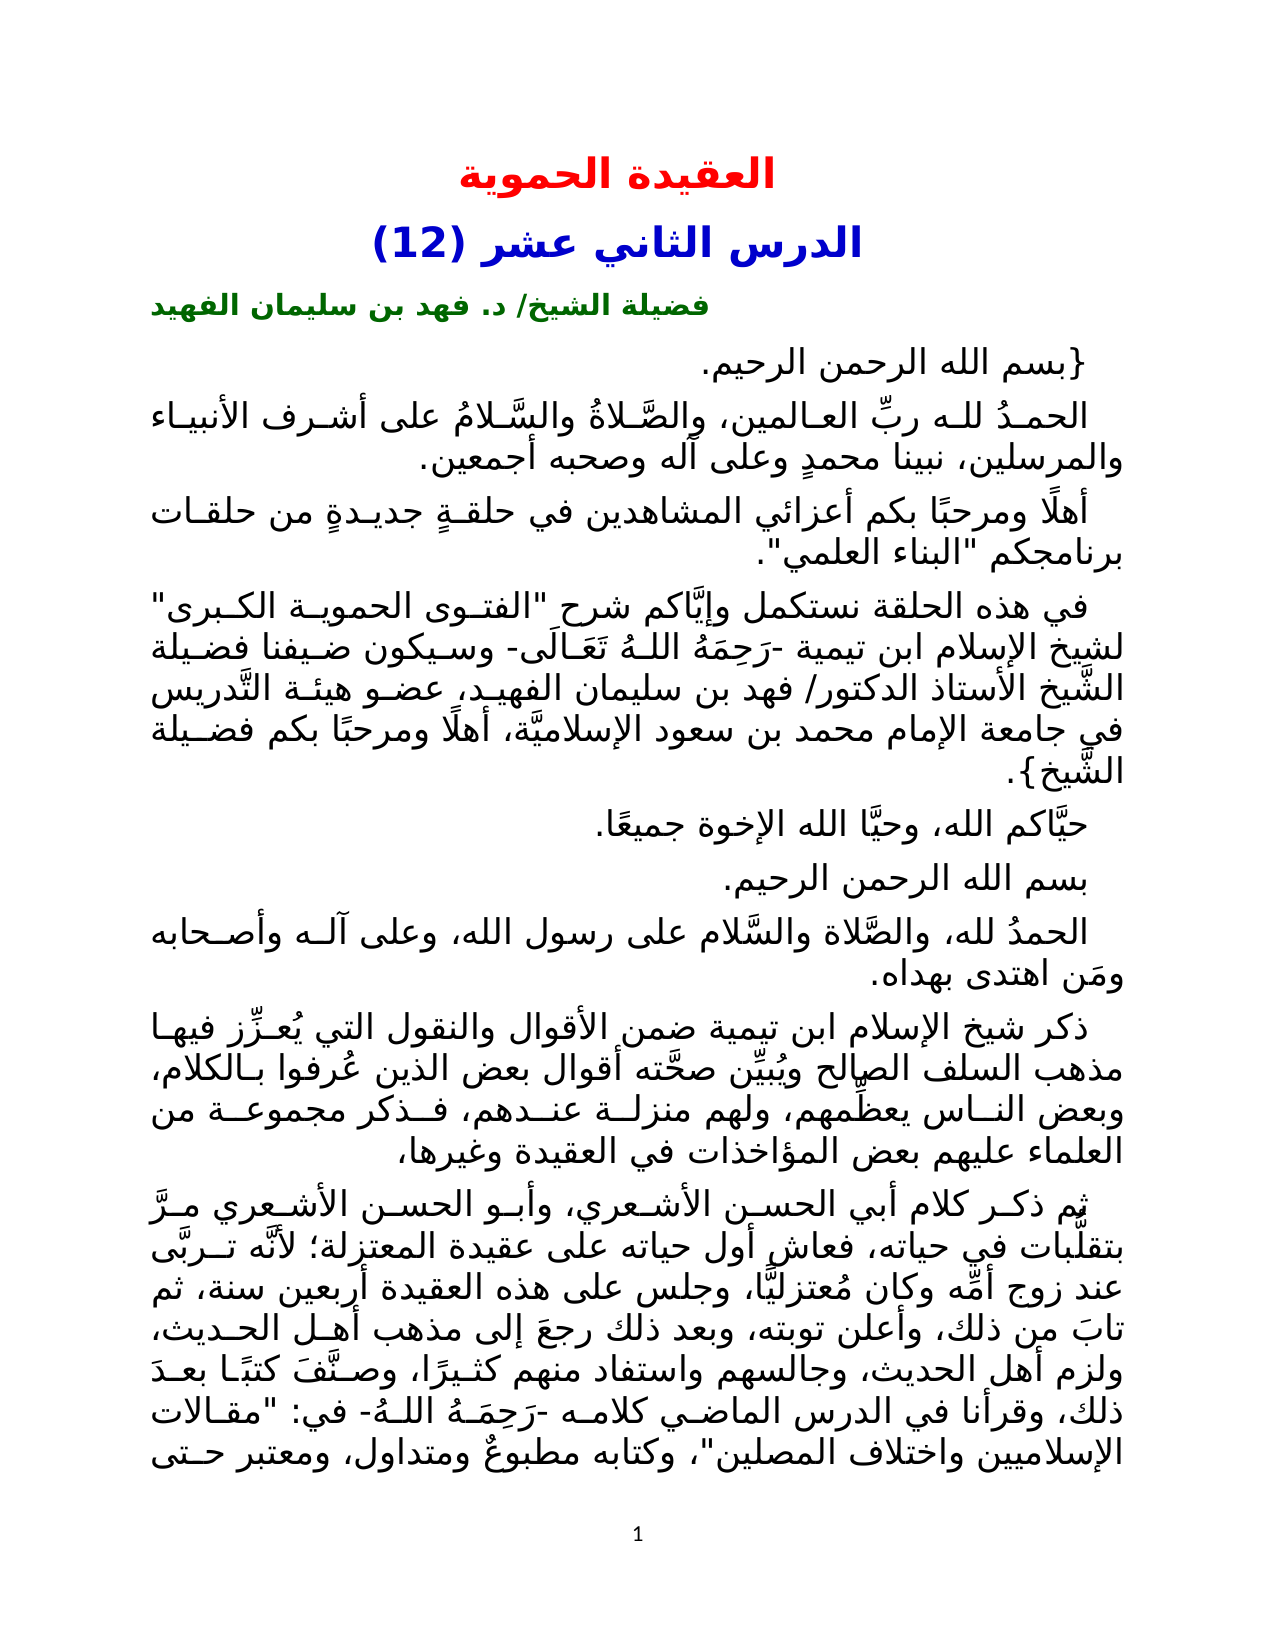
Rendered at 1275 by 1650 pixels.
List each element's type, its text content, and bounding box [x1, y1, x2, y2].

text أهلًا ومرحبًا بكم أعزائي المشاهدين في حلقةٍ جديدةٍ من حلقات برنامجكم "البناء العلمي". [150, 490, 1125, 573]
text الدرس الثاني عشر (12) [150, 219, 1125, 268]
text حيَّاكم الله، وحيَّا الله الإخوة جميعًا. [150, 804, 1125, 845]
text العقيدة الحموية [150, 150, 1125, 198]
text بسم الله الرحمن الرحيم. [150, 858, 1125, 899]
text {بسم الله الرحمن الرحيم. [150, 341, 1125, 383]
text فضيلة الشيخ/ د. فهد بن سليمان الفهيد [150, 288, 1125, 322]
text الحمدُ لله، والصَّلاة والسَّلام على رسول الله، وعلى آله وأصحابه ومَن اهتدى بهداه. [150, 911, 1125, 994]
text ذكر شيخ الإسلام ابن تيمية ضمن الأقوال والنقول التي يُعزِّز فيها مذهب السلف الصالح ويُبيِّن صحَّته أقوال بعض الذين عُرفوا بالكلام، وبعض الناس يعظِّمهم، ولهم منزلة عندهم، فذكر مجموعة من العلماء عليهم بعض المؤاخذات في العقيدة وغيرها، [150, 1006, 1125, 1171]
text الحمدُ لله ربِّ العالمين، والصَّلاةُ والسَّلامُ على أشرف الأنبياء والمرسلين، نبينا محمدٍ وعلى آله وصحبه أجمعين. [150, 395, 1125, 478]
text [150, 1184, 1125, 1473]
text في هذه الحلقة نستكمل وإيَّاكم شرح "الفتوى الحموية الكبرى" لشيخ الإسلام ابن تيمية -رَحِمَهُ اللهُ تَعَالَى- وسيكون ضيفنا فضيلة الشَّيخ الأستاذ الدكتور/ فهد بن سليمان الفهيد، عضو هيئة التَّدريس في جامعة الإمام محمد بن سعود الإسلاميَّة، أهلًا ومرحبًا بكم فضيلة الشَّيخ}. [150, 585, 1125, 791]
